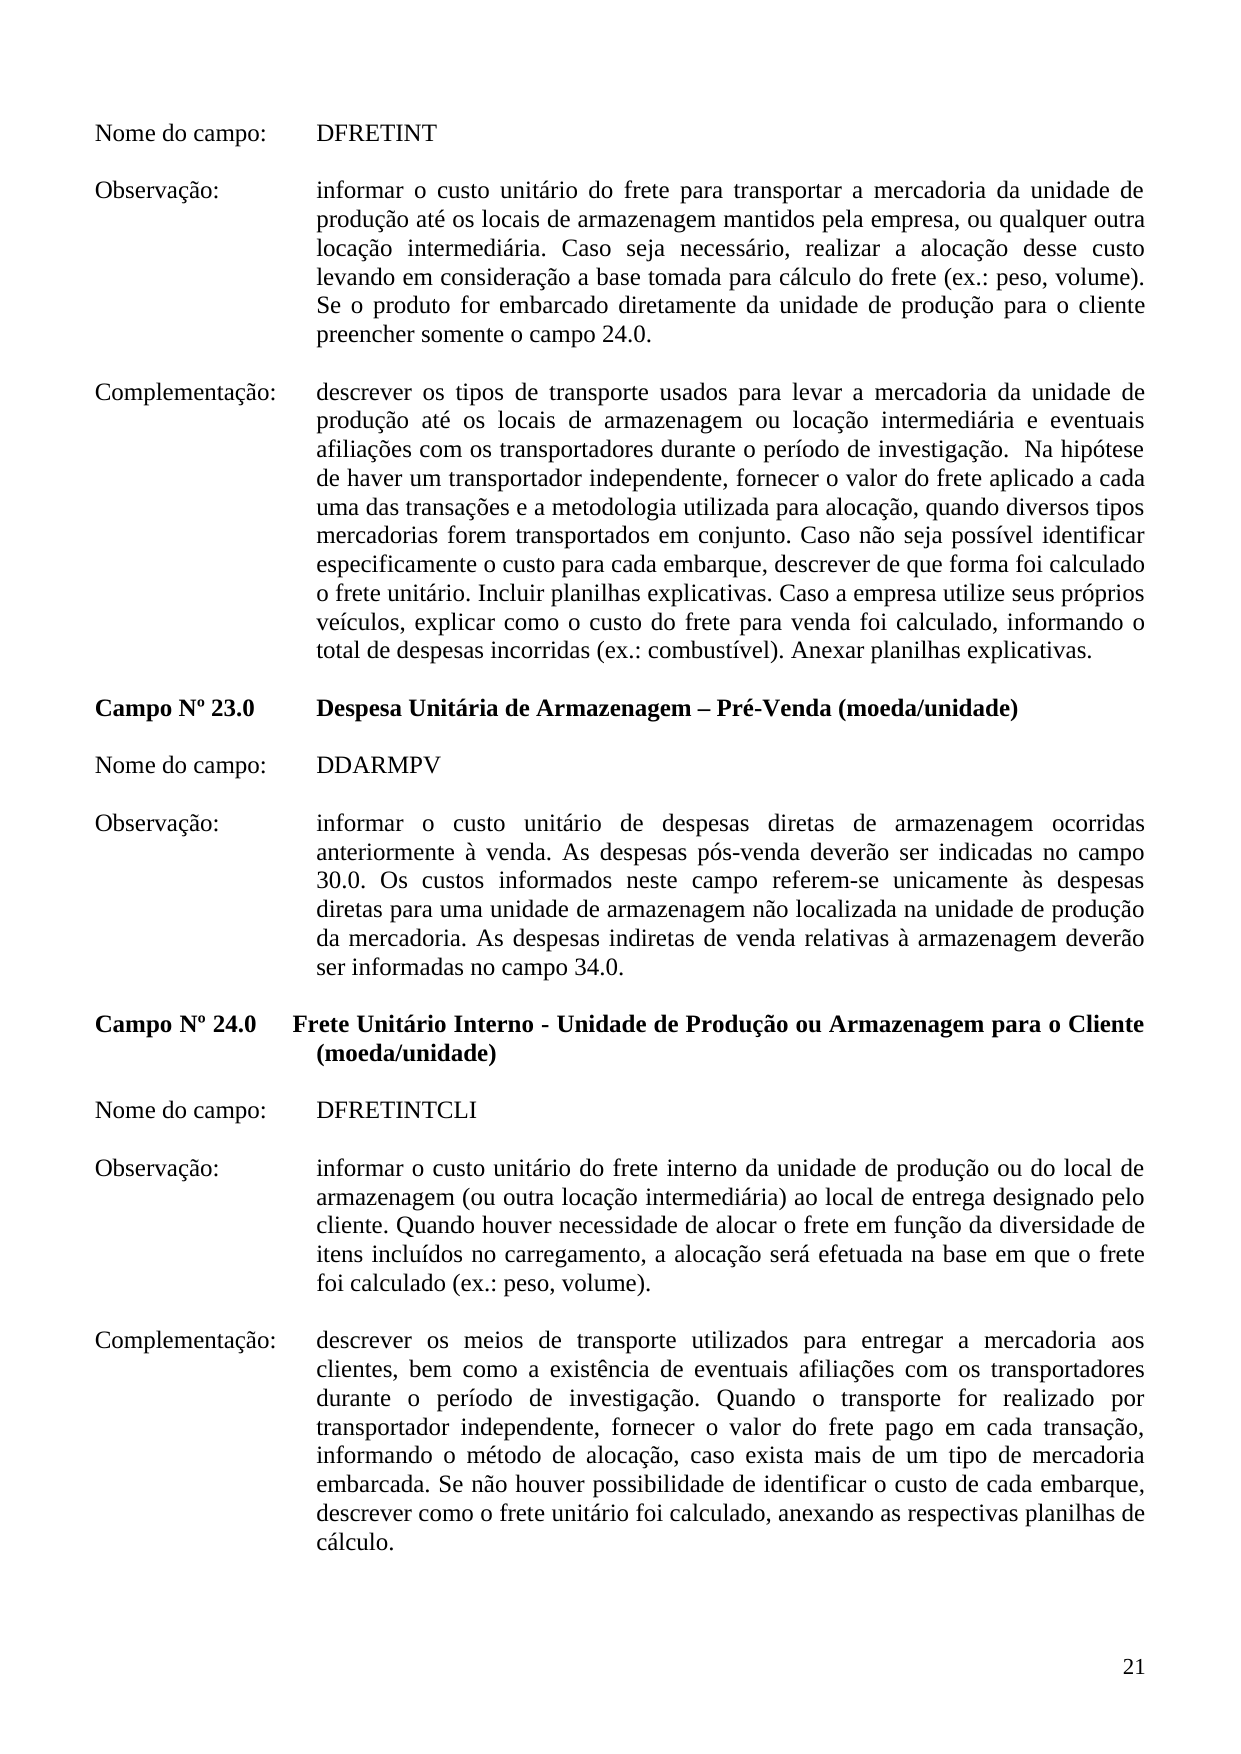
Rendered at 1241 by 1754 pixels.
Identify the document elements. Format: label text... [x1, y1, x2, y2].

text Observação: informar o custo unitário do frete para transportar a mercadoria da unidade de produção até os locais de armazenagem mantidos pela empresa, ou qualquer outra locação intermediária. Caso seja necessário, realizar a alocação desse custo levando em consideração a base tomada para cálculo do frete (ex.: peso, volume). Se o produto for embarcado diretamente da unidade de produção para o cliente preencher somente o campo 24.0. [94, 176, 1146, 348]
text Observação: informar o custo unitário de despesas diretas de armazenagem ocorridas anteriormente à venda. As despesas pós-venda deverão ser indicadas no campo 30.0. Os custos informados neste campo referem-se unicamente às despesas diretas para uma unidade de armazenagem não localizada na unidade de produção da mercadoria. As despesas indiretas de venda relativas à armazenagem deverão ser informadas no campo 34.0. [94, 808, 1146, 981]
text Campo Nº 23.0 Despesa Unitária de Armazenagem – Pré-Venda (moeda/unidade) [94, 693, 1146, 722]
text Campo Nº 24.0 Frete Unitário Interno - Unidade de Produção ou Armazenagem para o Cliente (moeda/unidade) [94, 1009, 1146, 1067]
text Nome do campo: DFRETINTCLI [94, 1096, 1146, 1124]
text Observação: informar o custo unitário do frete interno da unidade de produção ou do local de armazenagem (ou outra locação intermediária) ao local de entrega designado pelo cliente. Quando houver necessidade de alocar o frete em função da diversidade de itens incluídos no carregamento, a alocação será efetuada na base em que o frete foi calculado (ex.: peso, volume). [94, 1153, 1146, 1297]
text Nome do campo: DDARMPV [94, 751, 1146, 779]
text Complementação: descrever os tipos de transporte usados para levar a mercadoria da unidade de produção até os locais de armazenagem ou locação intermediária e eventuais afiliações com os transportadores durante o período de investigação. Na hipótese de haver um transportador independente, fornecer o valor do frete aplicado a cada uma das transações e a metodologia utilizada para alocação, quando diversos tipos mercadorias forem transportados em conjunto. Caso não seja possível identificar especificamente o custo para cada embarque, descrever de que forma foi calculado o frete unitário. Incluir planilhas explicativas. Caso a empresa utilize seus próprios veículos, explicar como o custo do frete para venda foi calculado, informando o total de despesas incorridas (ex.: combustível). Anexar planilhas explicativas. [94, 377, 1146, 664]
text Complementação: descrever os meios de transporte utilizados para entregar a mercadoria aos clientes, bem como a existência de eventuais afiliações com os transportadores durante o período de investigação. Quando o transporte for realizado por transportador independente, fornecer o valor do frete pago em cada transação, informando o método de alocação, caso exista mais de um tipo de mercadoria embarcada. Se não houver possibilidade de identificar o custo de cada embarque, descrever como o frete unitário foi calculado, anexando as respectivas planilhas de cálculo. [94, 1326, 1146, 1556]
text Nome do campo: DFRETINT [94, 118, 1146, 147]
